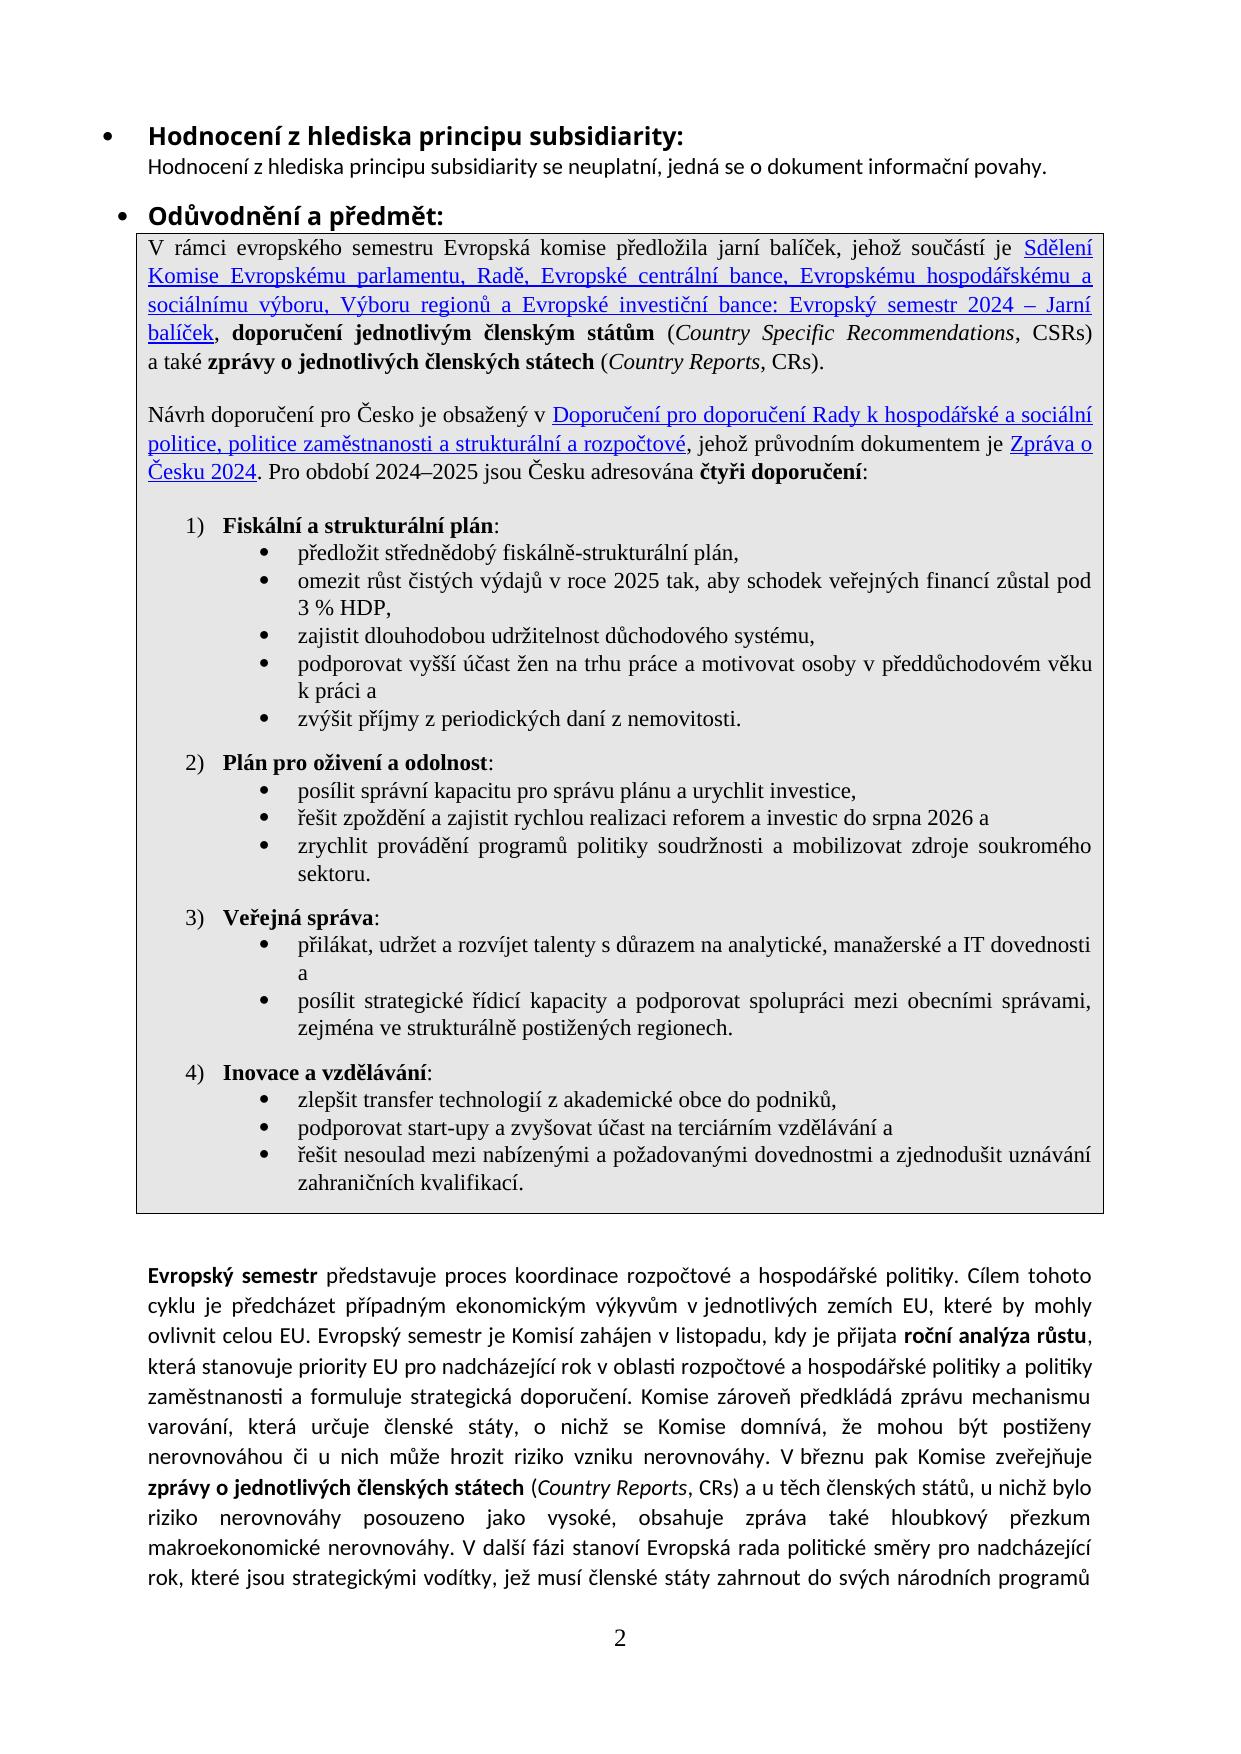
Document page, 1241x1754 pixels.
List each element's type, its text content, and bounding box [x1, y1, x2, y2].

text Hodnocení z hlediska principu subsidiarity se neuplatní, jedná se o dokument informační povahy. [148, 152, 1092, 180]
subtitle Hodnocení z hlediska principu subsidiarity: [103, 118, 1092, 152]
subtitle Odůvodnění a předmět: [118, 199, 1092, 233]
table_header V rámci evropského semestru Evropská komise předložila jarní balíček, jehož součástí je Sdělení Komise Evropskému parlamentu, Radě, Evropské centrální bance, Evropskému hospodářskému a sociálnímu výboru, Výboru regionů a Evropské investiční bance: Evropský semestr 2024 – Jarní balíček, doporučení jednotlivým členským státům (Country Specific Recommendations, CSRs) a také zprávy o jednotlivých členských státech (Country Reports, CRs). Návrh doporučení pro Česko je obsažený v Doporučení pro doporučení Rady k hospodářské a sociální politice, politice zaměstnanosti a strukturální a rozpočtové, jehož průvodním dokumentem je Zpráva o Česku 2024. Pro období 2024–2025 jsou Česku adresována čtyři doporučení: Fiskální a strukturální plán: předložit střednědobý fiskálně-strukturální plán, omezit růst čistých výdajů v roce 2025 tak, aby schodek veřejných financí zůstal pod 3 % HDP, zajistit dlouhodobou udržitelnost důchodového systému, podporovat vyšší účast žen na trhu práce a motivovat osoby v předdůchodovém věku k práci a zvýšit příjmy z periodických daní z nemovitosti. Plán pro oživení a odolnost: posílit správní kapacitu pro správu plánu a urychlit investice, řešit zpoždění a zajistit rychlou realizaci reforem a investic do srpna 2026 a zrychlit provádění programů politiky soudržnosti a mobilizovat zdroje soukromého sektoru. Veřejná správa: přilákat, udržet a rozvíjet talenty s důrazem na analytické, manažerské a IT dovednosti a posílit strategické řídicí kapacity a podporovat spolupráci mezi obecními správami, zejména ve strukturálně postižených regionech. Inovace a vzdělávání: zlepšit transfer technologií z akademické obce do podniků, podporovat start-upy a zvyšovat účast na terciárním vzdělávání a řešit nesoulad mezi nabízenými a požadovanými dovednostmi a zjednodušit uznávání zahraničních kvalifikací. [137, 234, 1103, 1213]
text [148, 1261, 1092, 1591]
